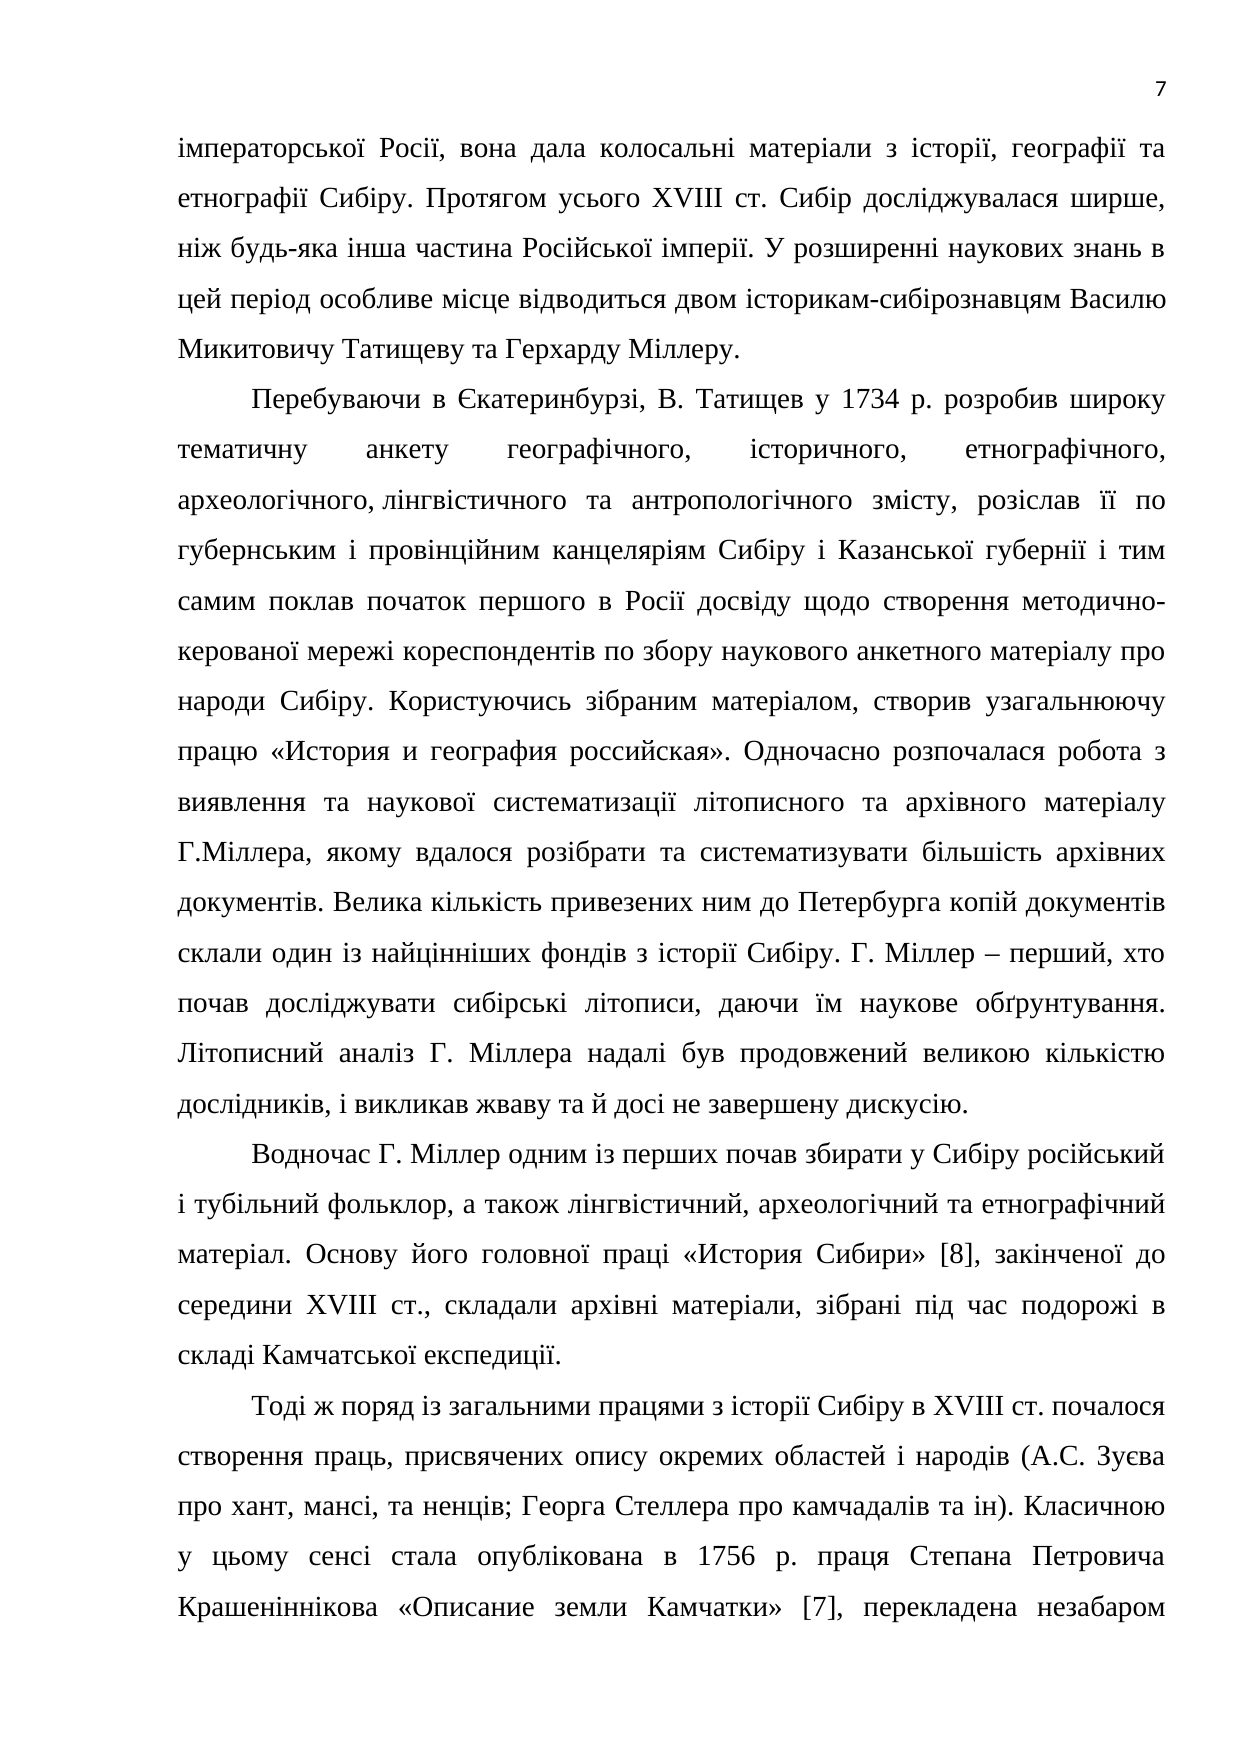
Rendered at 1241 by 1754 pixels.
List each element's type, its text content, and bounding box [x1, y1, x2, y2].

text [177, 130, 1167, 364]
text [177, 1388, 1167, 1622]
text Перебуваючи в Єкатеринбурзі, В. Татищев у 1734 р. розробив широку тематичну анкету географічного, історичного, етнографічного, археологічного, лінгвістичного та антропологічного змісту, розіслав її по губернським і провінційним канцеляріям Сибіру і Казанської губернії і тим самим поклав початок першого в Росії досвіду щодо створення методично-керованої мережі кореспондентів по збору наукового анкетного матеріалу про народи Сибіру. Користуючись зібраним матеріалом, створив узагальнюючу працю «История и география российская». Одночасно розпочалася робота з виявлення та наукової систематизації літописного та архівного матеріалу Г.Міллера, якому вдалося розібрати та систематизувати більшість архівних документів. Велика кількість привезених ним до Петербурга копій документів склали один із найцінніших фондів з історії Сибіру. Г. Міллер – перший, хто почав досліджувати сибірські літописи, даючи їм наукове обґрунтування. Літописний аналіз Г. Міллера надалі був продовжений великою кількістю дослідників, і викликав жваву та й досі не завершену дискусію. [177, 381, 1167, 1119]
text Водночас Г. Міллер одним із перших почав збирати у Сибіру російський і тубільний фольклор, а також лінгвістичний, археологічний та етнографічний матеріал. Основу його головної праці «История Сибири» [8], закінченої до середини XVIII ст., складали архівні матеріали, зібрані під час подорожі в складі Камчатської експедиції. [177, 1136, 1167, 1371]
